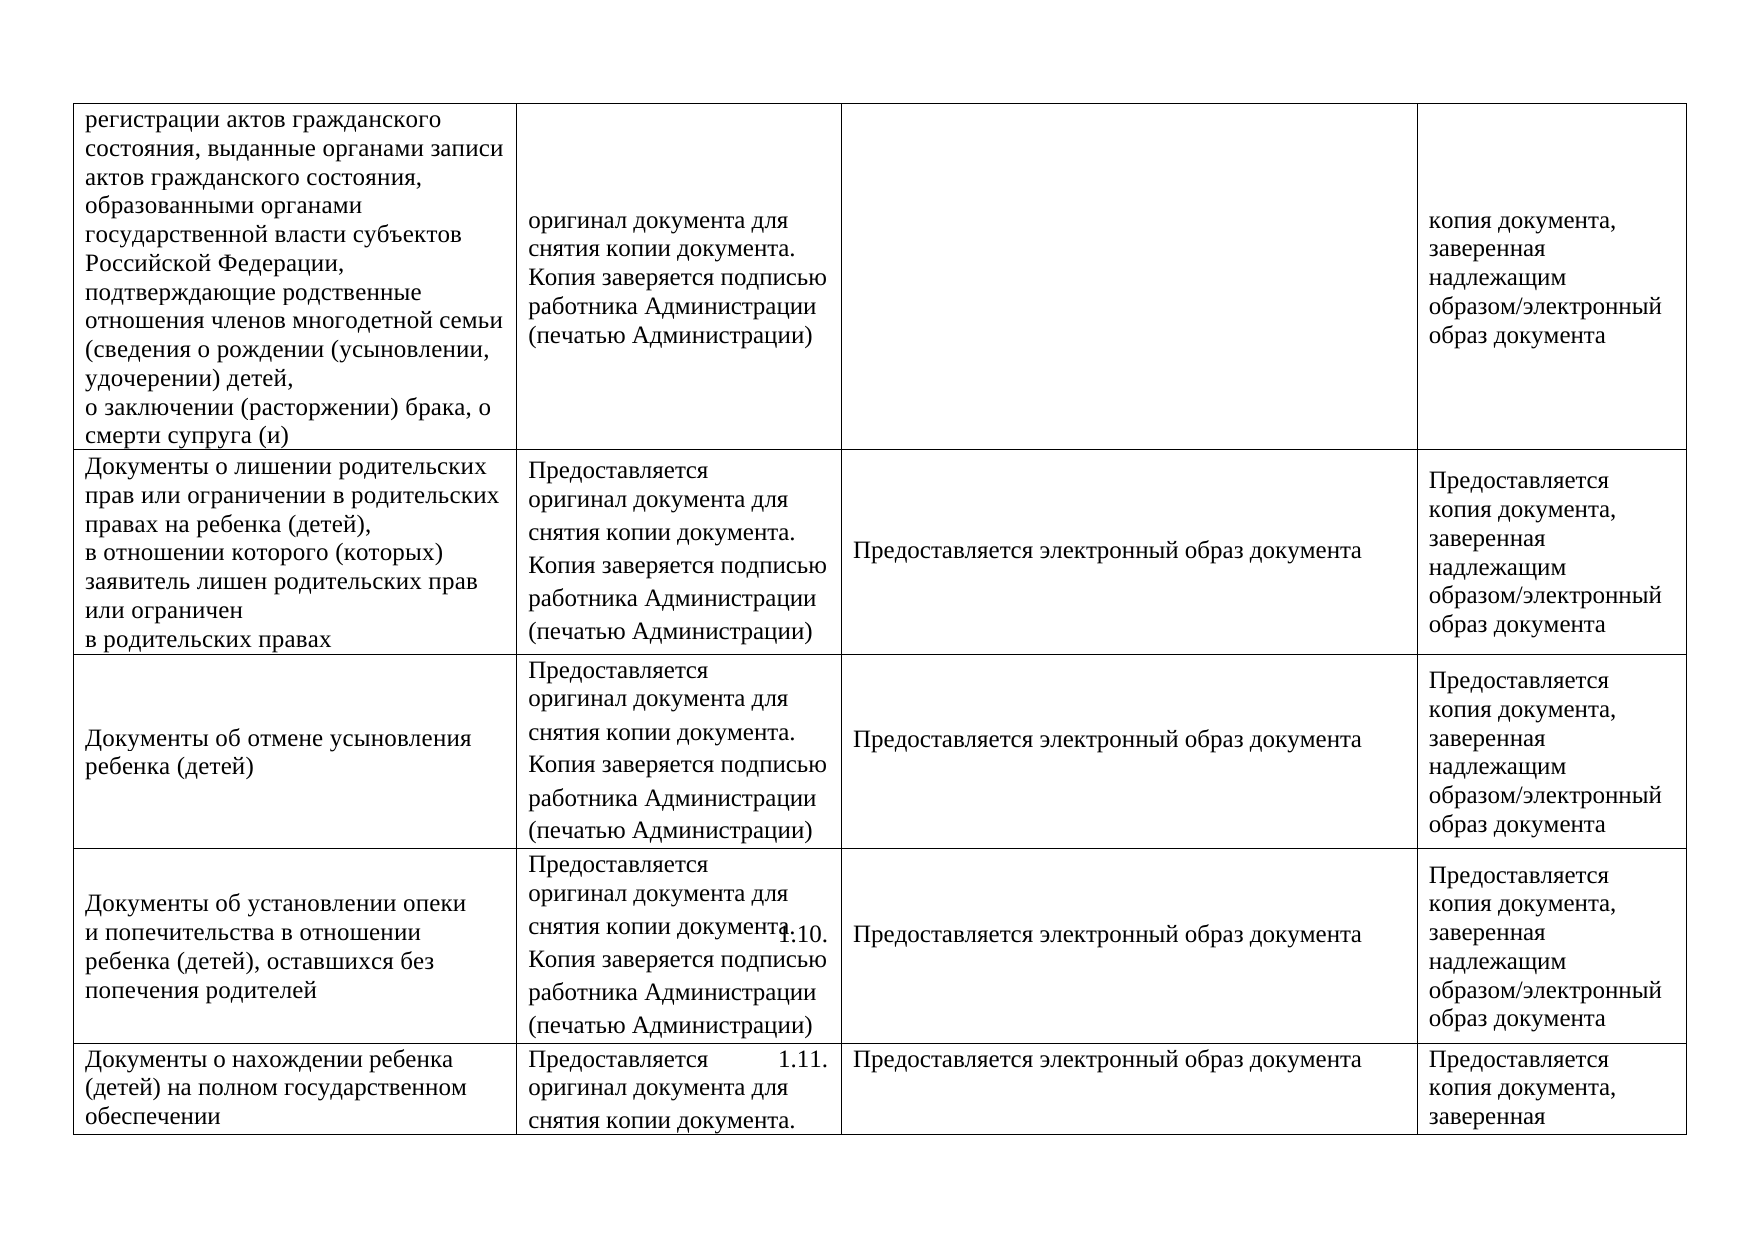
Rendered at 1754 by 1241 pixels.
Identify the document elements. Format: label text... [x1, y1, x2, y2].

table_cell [842, 1044, 1417, 1134]
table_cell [517, 104, 841, 449]
table_cell Предоставляется копия документа, заверенная надлежащим образом/электронный образ документа [1418, 450, 1686, 654]
table_cell Предоставляется электронный образ документа [842, 849, 1417, 1043]
table_cell Предоставляется электронный образ документа [842, 450, 1417, 654]
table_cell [1418, 1044, 1686, 1134]
table_cell Предоставляется оригинал документа для снятия копии документа. Копия заверяется подписью работника Администрации (печатью Администрации) [517, 849, 841, 1043]
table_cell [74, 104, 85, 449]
table_cell Документы об отмене усыновления ребенка (детей) [74, 655, 516, 848]
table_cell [74, 1044, 516, 1134]
table_cell Предоставляется электронный образ документа [842, 655, 1417, 848]
table_cell Предоставляется копия документа, заверенная надлежащим образом/электронный образ документа [1418, 655, 1686, 848]
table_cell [1418, 104, 1686, 449]
table_cell Документы об установлении опеки и попечительства в отношении ребенка (детей), оставшихся без попечения родителей [74, 849, 516, 1043]
table_cell Документы о лишении родительских прав или ограничении в родительских правах на ребенка (детей), в отношении которого (которых) заявитель лишен родительских прав или ограничен в родительских правах [74, 450, 516, 654]
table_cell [517, 1044, 841, 1134]
table_cell Предоставляется оригинал документа для снятия копии документа. Копия заверяется подписью работника Администрации (печатью Администрации) [517, 450, 841, 654]
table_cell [842, 104, 1417, 449]
table_cell Предоставляется оригинал документа для снятия копии документа. Копия заверяется подписью работника Администрации (печатью Администрации) [517, 655, 841, 848]
table_cell Предоставляется копия документа, заверенная надлежащим образом/электронный образ документа [1418, 849, 1686, 1043]
